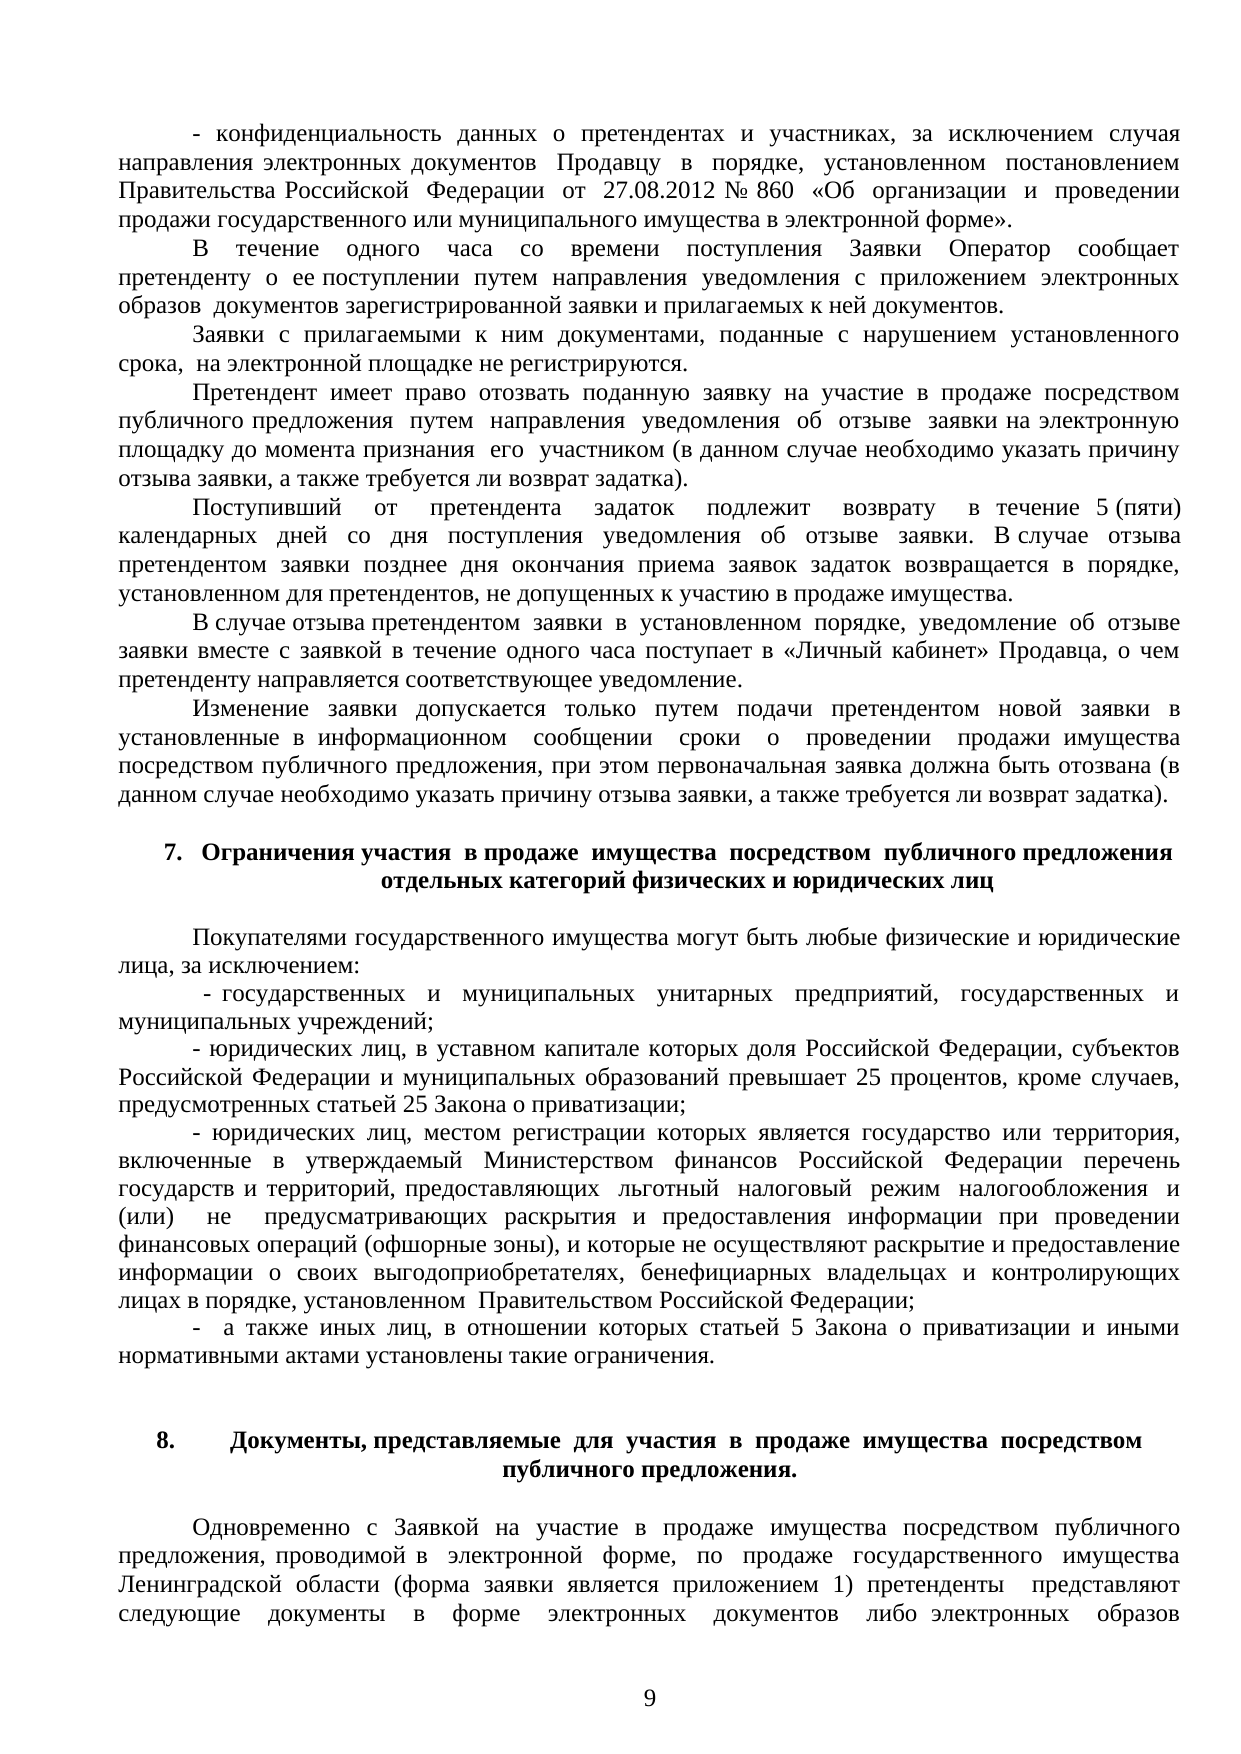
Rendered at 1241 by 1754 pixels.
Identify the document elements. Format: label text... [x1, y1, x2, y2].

text В течение одного часа со времени поступления Заявки Оператор сообщает претенденту о ее поступлении путем направления уведомления с приложением электронных образов документов зарегистрированной заявки и прилагаемых к ней документов. [118, 233, 1181, 319]
text - юридических лиц, в уставном капитале которых доля Российской Федерации, субъектов Российской Федерации и муниципальных образований превышает 25 процентов, кроме случаев, предусмотренных статьей 25 Закона о приватизации; [118, 1034, 1181, 1118]
text - конфиденциальность данных о претендентах и участниках, за исключением случая направления электронных документов Продавцу в порядке, установленном постановлением Правительства Российской Федерации от 27.08.2012 № 860 «Об организации и проведении продажи государственного или муниципального имущества в электронной форме». [118, 118, 1181, 233]
text Поступивший от претендента задаток подлежит возврату в течение 5 (пяти) календарных дней со дня поступления уведомления об отзыве заявки. В случае отзыва претендентом заявки позднее дня окончания приема заявок задаток возвращается в порядке, установленном для претендентов, не допущенных к участию в продаже имущества. [118, 492, 1181, 607]
text - а также иных лиц, в отношении которых статьей 5 Закона о приватизации и иными нормативными актами установлены такие ограничения. [118, 1313, 1181, 1369]
text В случае отзыва претендентом заявки в установленном порядке, уведомление об отзыве заявки вместе с заявкой в течение одного часа поступает в «Личный кабинет» Продавца, о чем претенденту направляется соответствующее уведомление. [118, 607, 1181, 693]
list Документы, представляемые для участия в продаже имущества посредством публичного предложения. [118, 1425, 1181, 1483]
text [118, 1512, 1181, 1627]
text - юридических лиц, местом регистрации которых является государство или территория, включенные в утверждаемый Министерством финансов Российской Федерации перечень государств и территорий, предоставляющих льготный налоговый режим налогообложения и (или) не предусматривающих раскрытия и предоставления информации при проведении финансовых операций (офшорные зоны), и которые не осуществляют раскрытие и предоставление информации о своих выгодоприобретателях, бенефициарных владельцах и контролирующих лицах в порядке, установленном Правительством Российской Федерации; [118, 1118, 1181, 1313]
text Покупателями государственного имущества могут быть любые физические и юридические лица, за исключением: [118, 923, 1181, 979]
text Претендент имеет право отозвать поданную заявку на участие в продаже посредством публичного предложения путем направления уведомления об отзыве заявки на электронную площадку до момента признания его участником (в данном случае необходимо указать причину отзыва заявки, а также требуется ли возврат задатка). [118, 377, 1181, 492]
text - государственных и муниципальных унитарных предприятий, государственных и муниципальных учреждений; [118, 979, 1181, 1034]
list Ограничения участия в продаже имущества посредством публичного предложения отдельных категорий физических и юридических лиц [156, 837, 1181, 894]
text Изменение заявки допускается только путем подачи претендентом новой заявки в установленные в информационном сообщении сроки о проведении продажи имущества посредством публичного предложения, при этом первоначальная заявка должна быть отозвана (в данном случае необходимо указать причину отзыва заявки, а также требуется ли возврат задатка). [118, 693, 1181, 808]
text Заявки с прилагаемыми к ним документами, поданные с нарушением установленного срока, на электронной площадке не регистрируются. [118, 319, 1181, 377]
